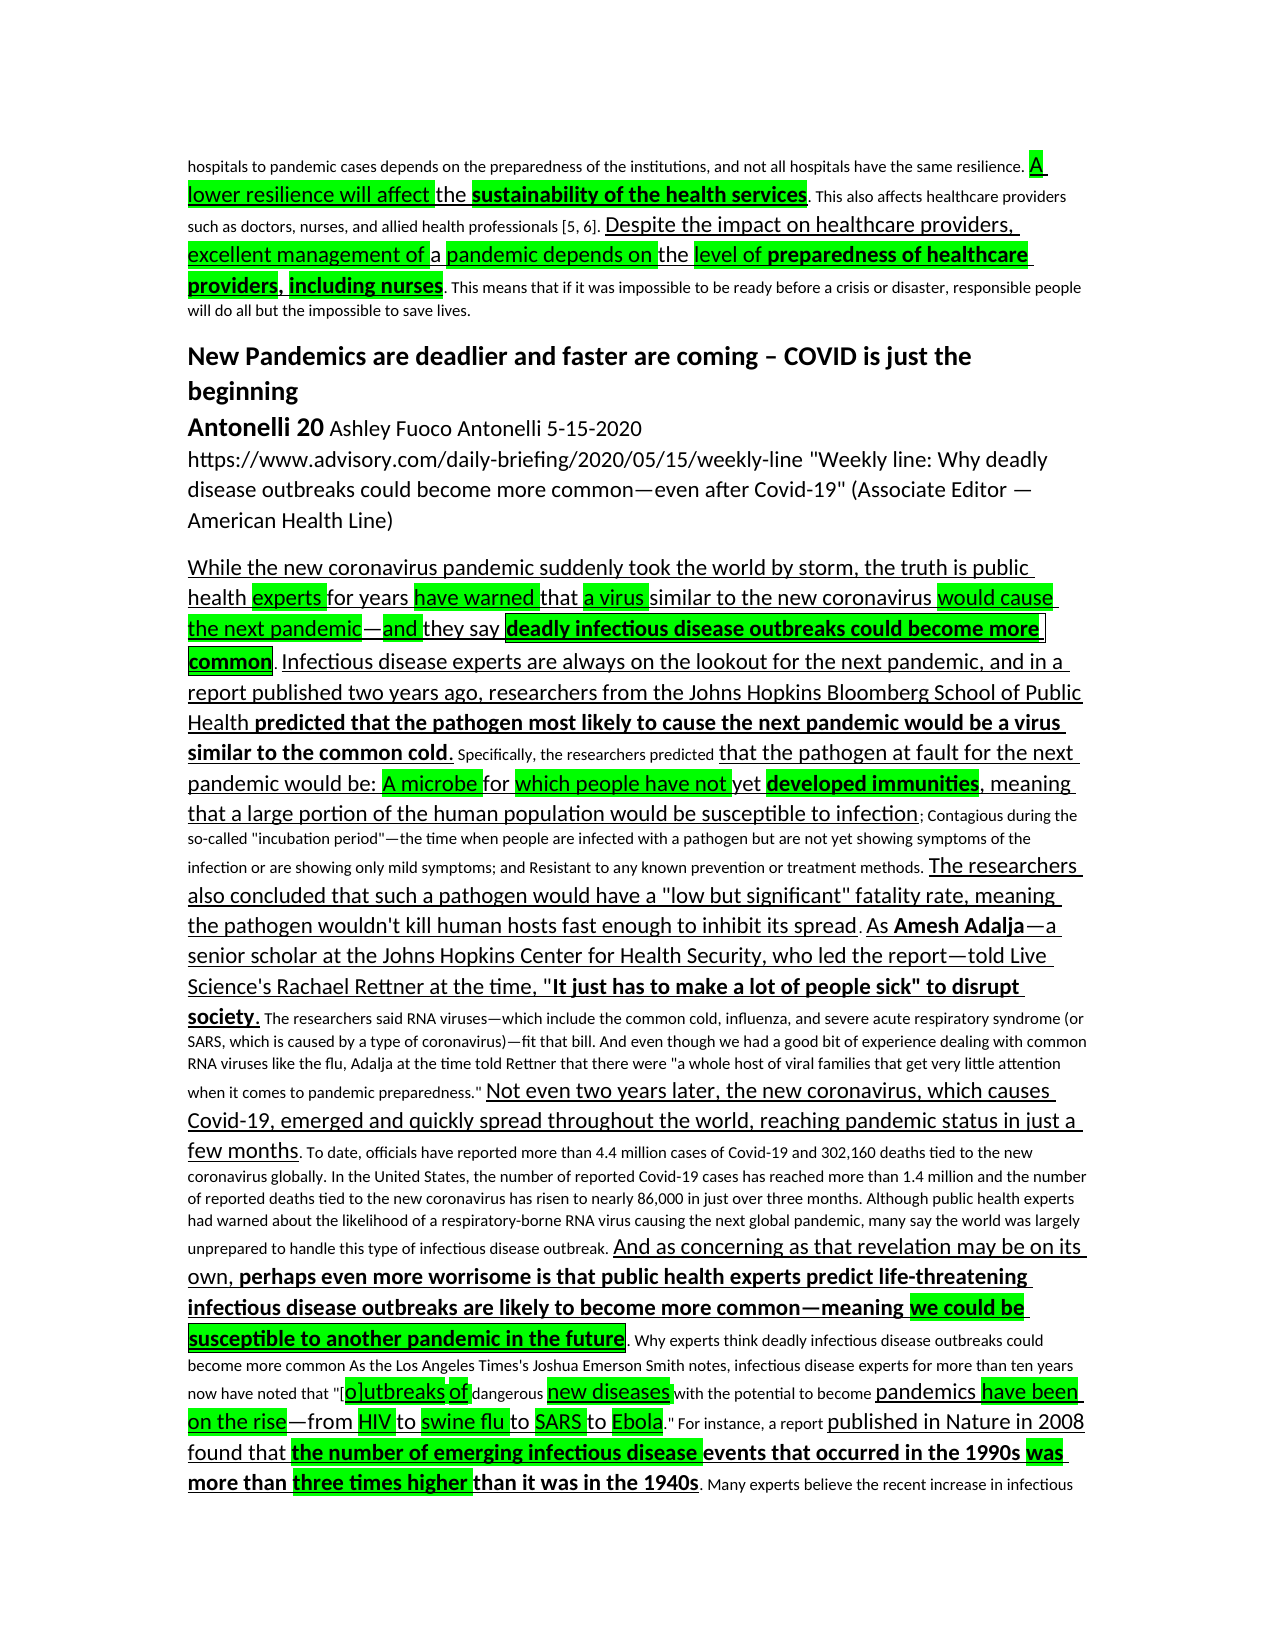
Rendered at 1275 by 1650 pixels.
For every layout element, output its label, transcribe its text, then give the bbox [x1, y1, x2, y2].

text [187, 150, 1087, 321]
subtitle New Pandemics are deadlier and faster are coming – COVID is just the beginning [187, 339, 1087, 408]
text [187, 553, 1087, 1496]
text Antonelli 20 Ashley Fuoco Antonelli 5-15-2020 https://www.advisory.com/daily-briefing/2020/05/15/weekly-line "Weekly line: Why deadly disease outbreaks could become more common—even after Covid-19" (Associate Editor — American Health Line) [187, 410, 1087, 534]
